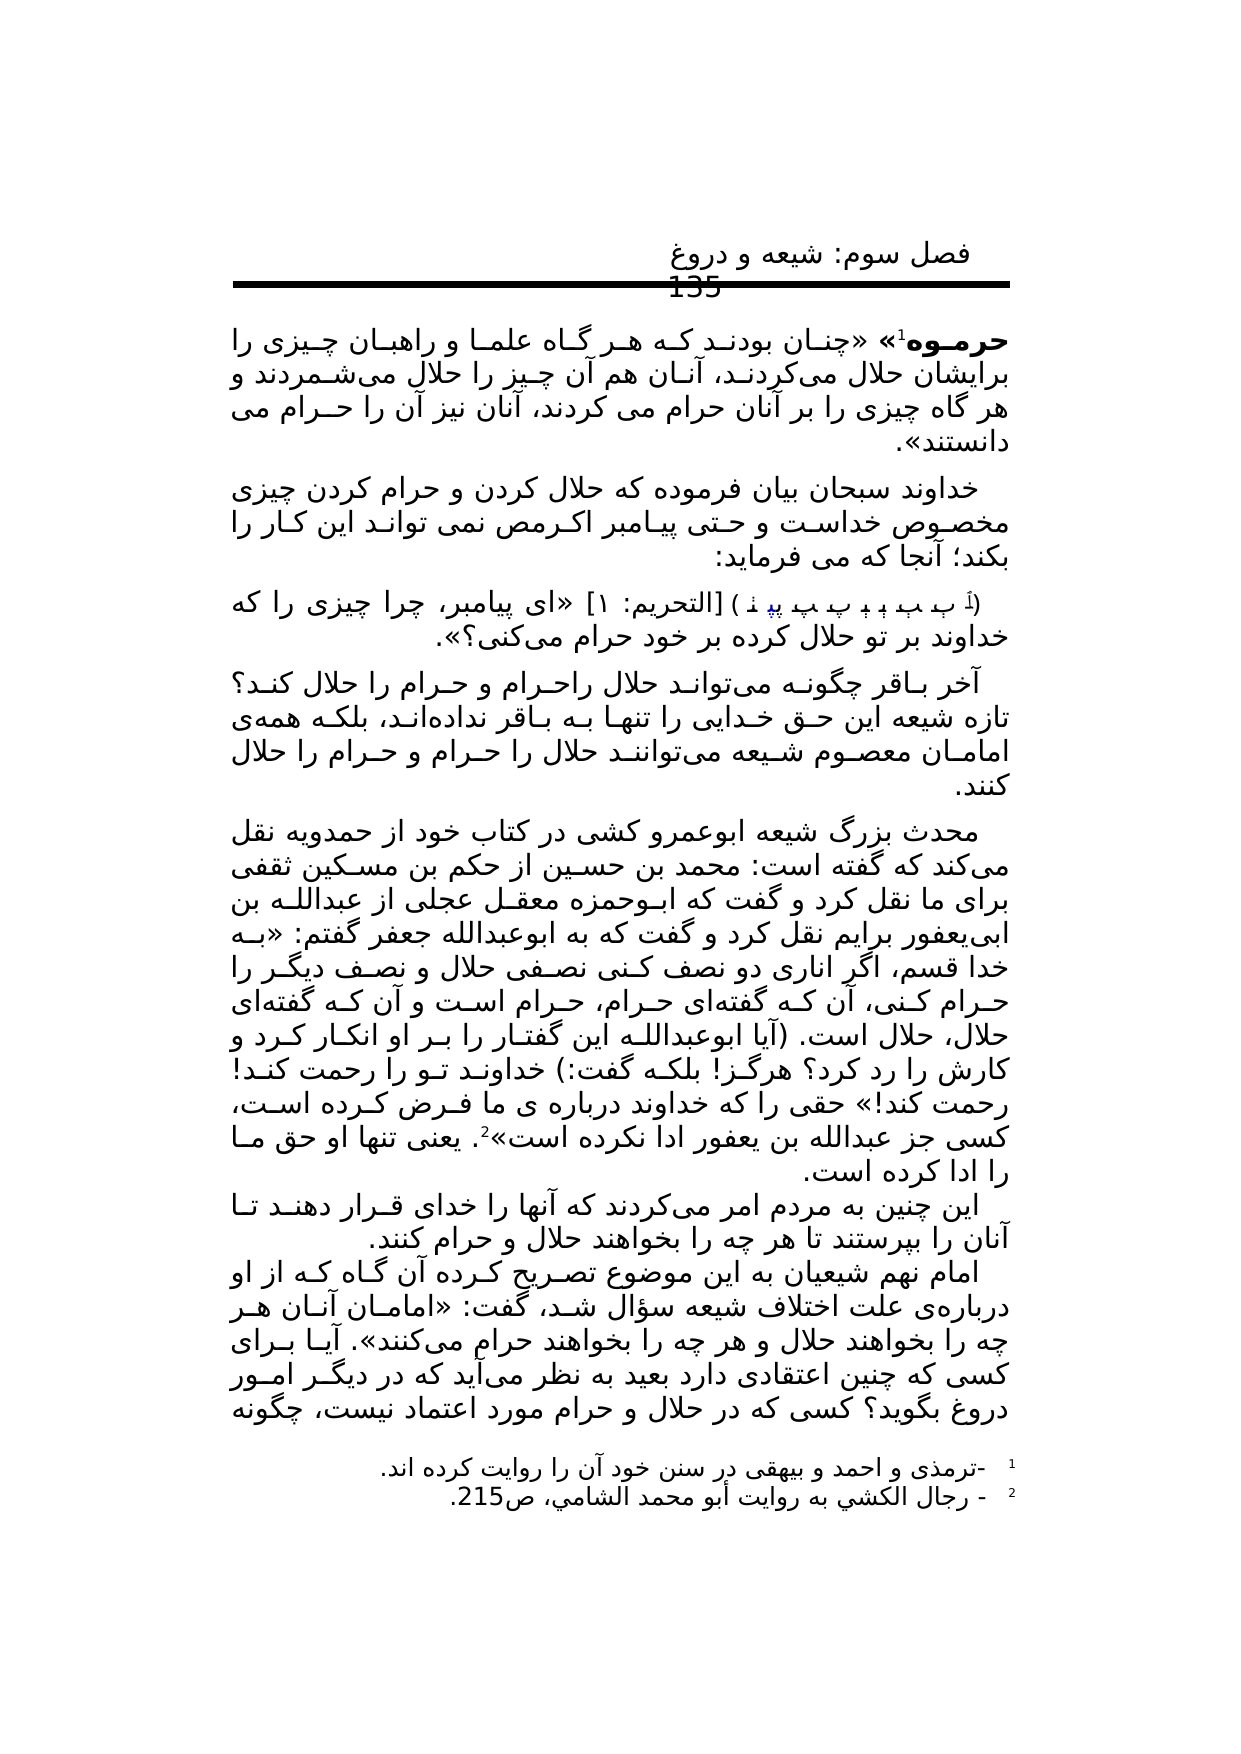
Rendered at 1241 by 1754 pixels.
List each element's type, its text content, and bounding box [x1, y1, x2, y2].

text خداوند سبحان بیان فرموده که حلال کردن و حرام کردن چیزی مخصوص خداست و حتی پیامبر اکرمص نمی تواند این کار را بکند؛ آنجا که می فرماید: [230, 471, 1010, 573]
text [230, 323, 1010, 459]
text این چنین به مردم امر می‌کردند که آنها را خدای قرار دهند تا آنان را بپرستند تا هر چه را بخواهند حلال و حرام کنند. [230, 1188, 1010, 1256]
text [230, 1256, 1010, 1426]
text محدث بزرگ شیعه ابوعمرو کشی در کتاب خود از حمدویه نقل می‌کند که گفته است: محمد بن حسین از حکم بن مسکین ثقفی برای ما نقل کرد و گفت که ابوحمزه معقل عجلی از عبدالله بن ابی‌یعفور برایم نقل کرد و گفت که به ابوعبدالله جعفر گفتم: «به خدا قسم، اگر اناری دو نصف کنی نصفی حلال و نصف دیگر را حرام کنی، آن که گفته‌ای حرام، حرام است و آن که گفته‌ای حلال، حلال است. (آیا ابوعبدالله این گفتار را بر او انکار کرد و کارش را رد کرد؟ هرگز! بلکه گفت:) خداوند تو را رحمت کند! رحمت کند!» حقی را که خداوند درباره ی ما فرض کرده است، کسی جز عبدالله بن یعفور ادا نکرده است». یعنی تنها او حق ما را ادا کرده است. [230, 814, 1010, 1188]
text ﴿ﭑ ﭒ ﭓ ﭔ ﭕ ﭖ ﭗ ﭘﭙ ﭡ ﴾ [التحريم: ١] «ای پیامبر، چرا چیزی را که خداوند بر تو حلال کرده بر خود حرام می‌کنی؟». [230, 586, 1010, 653]
text آخر باقر چگونه می‌تواند حلال راحرام و حرام را حلال کند؟ تازه شیعه این حق خدایی را تنها به باقر نداده‌اند، بلکه همه‌ی امامان معصوم شیعه می‌توانند حلال را حرام و حرام را حلال کنند. [230, 666, 1010, 802]
